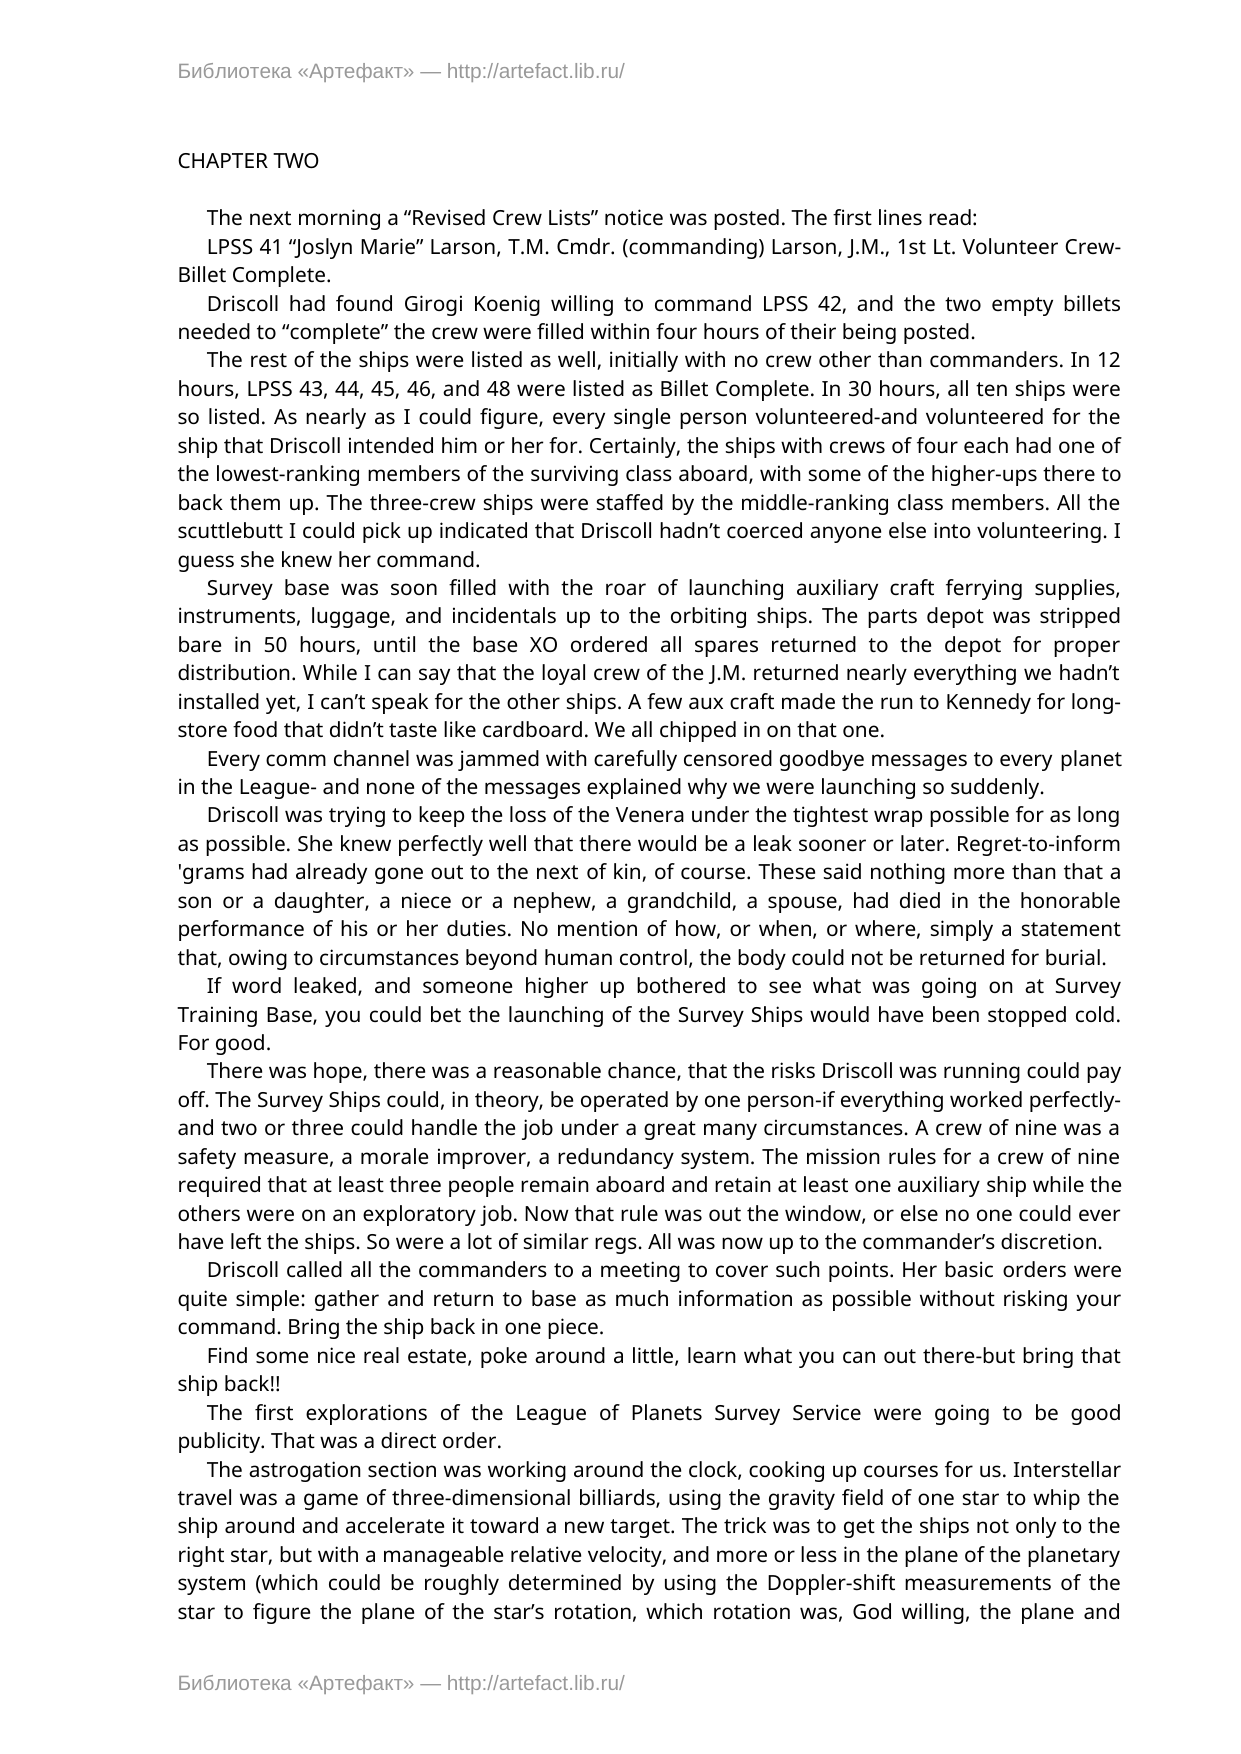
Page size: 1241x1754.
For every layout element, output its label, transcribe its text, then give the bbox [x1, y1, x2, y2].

text LPSS 41 “Joslyn Marie” Larson, T.M. Cmdr. (commanding) Larson, J.M., 1st Lt. Volunteer Crew-Billet Complete. [177, 232, 1122, 289]
text Driscoll was trying to keep the loss of the Venera under the tightest wrap possible for as long as possible. She knew perfectly well that there would be a leak sooner or later. Regret-to-inform 'grams had already gone out to the next of kin, of course. These said nothing more than that a son or a daughter, a niece or a nephew, a grandchild, a spouse, had died in the honorable performance of his or her duties. No mention of how, or when, or where, simply a statement that, owing to circumstances beyond human control, the body could not be returned for burial. [177, 801, 1122, 971]
text Find some nice real estate, poke around a little, learn what you can out there-but bring that ship back!! [177, 1341, 1122, 1398]
text Survey base was soon filled with the roar of launching auxiliary craft ferrying supplies, instruments, luggage, and incidentals up to the orbiting ships. The parts depot was stripped bare in 50 hours, until the base XO ordered all spares returned to the depot for proper distribution. While I can say that the loyal crew of the J.M. returned nearly everything we hadn’t installed yet, I can’t speak for the other ships. A few aux craft made the run to Kennedy for long-store food that didn’t taste like cardboard. We all chipped in on that one. [177, 573, 1122, 744]
text Driscoll called all the commanders to a meeting to cover such points. Her basic orders were quite simple: gather and return to base as much information as possible without risking your command. Bring the ship back in one piece. [177, 1256, 1122, 1341]
text CHAPTER TWO [177, 147, 1122, 175]
text The next morning a “Revised Crew Lists” notice was posted. The first lines read: [177, 203, 1122, 232]
text The rest of the ships were listed as well, initially with no crew other than commanders. In 12 hours, LPSS 43, 44, 45, 46, and 48 were listed as Billet Complete. In 30 hours, all ten ships were so listed. As nearly as I could figure, every single person volunteered-and volunteered for the ship that Driscoll intended him or her for. Certainly, the ships with crews of four each had one of the lowest-ranking members of the surviving class aboard, with some of the higher-ups there to back them up. The three-crew ships were staffed by the middle-ranking class members. All the scuttlebutt I could pick up indicated that Driscoll hadn’t coerced anyone else into volunteering. I guess she knew her command. [177, 346, 1122, 573]
text If word leaked, and someone higher up bothered to see what was going on at Survey Training Base, you could bet the launching of the Survey Ships would have been stopped cold. For good. [177, 971, 1122, 1057]
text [177, 1455, 1122, 1625]
text Driscoll had found Girogi Koenig willing to command LPSS 42, and the two empty billets needed to “complete” the crew were filled within four hours of their being posted. [177, 289, 1122, 346]
text There was hope, there was a reasonable chance, that the risks Driscoll was running could pay off. The Survey Ships could, in theory, be operated by one person-if everything worked perfectly-and two or three could handle the job under a great many circumstances. A crew of nine was a safety measure, a morale improver, a redundancy system. The mission rules for a crew of nine required that at least three people remain aboard and retain at least one auxiliary ship while the others were on an exploratory job. Now that rule was out the window, or else no one could ever have left the ships. So were a lot of similar regs. All was now up to the commander’s discretion. [177, 1057, 1122, 1256]
text Every comm channel was jammed with carefully censored goodbye messages to every planet in the League- and none of the messages explained why we were launching so suddenly. [177, 744, 1122, 801]
text The first explorations of the League of Planets Survey Service were going to be good publicity. That was a direct order. [177, 1398, 1122, 1455]
